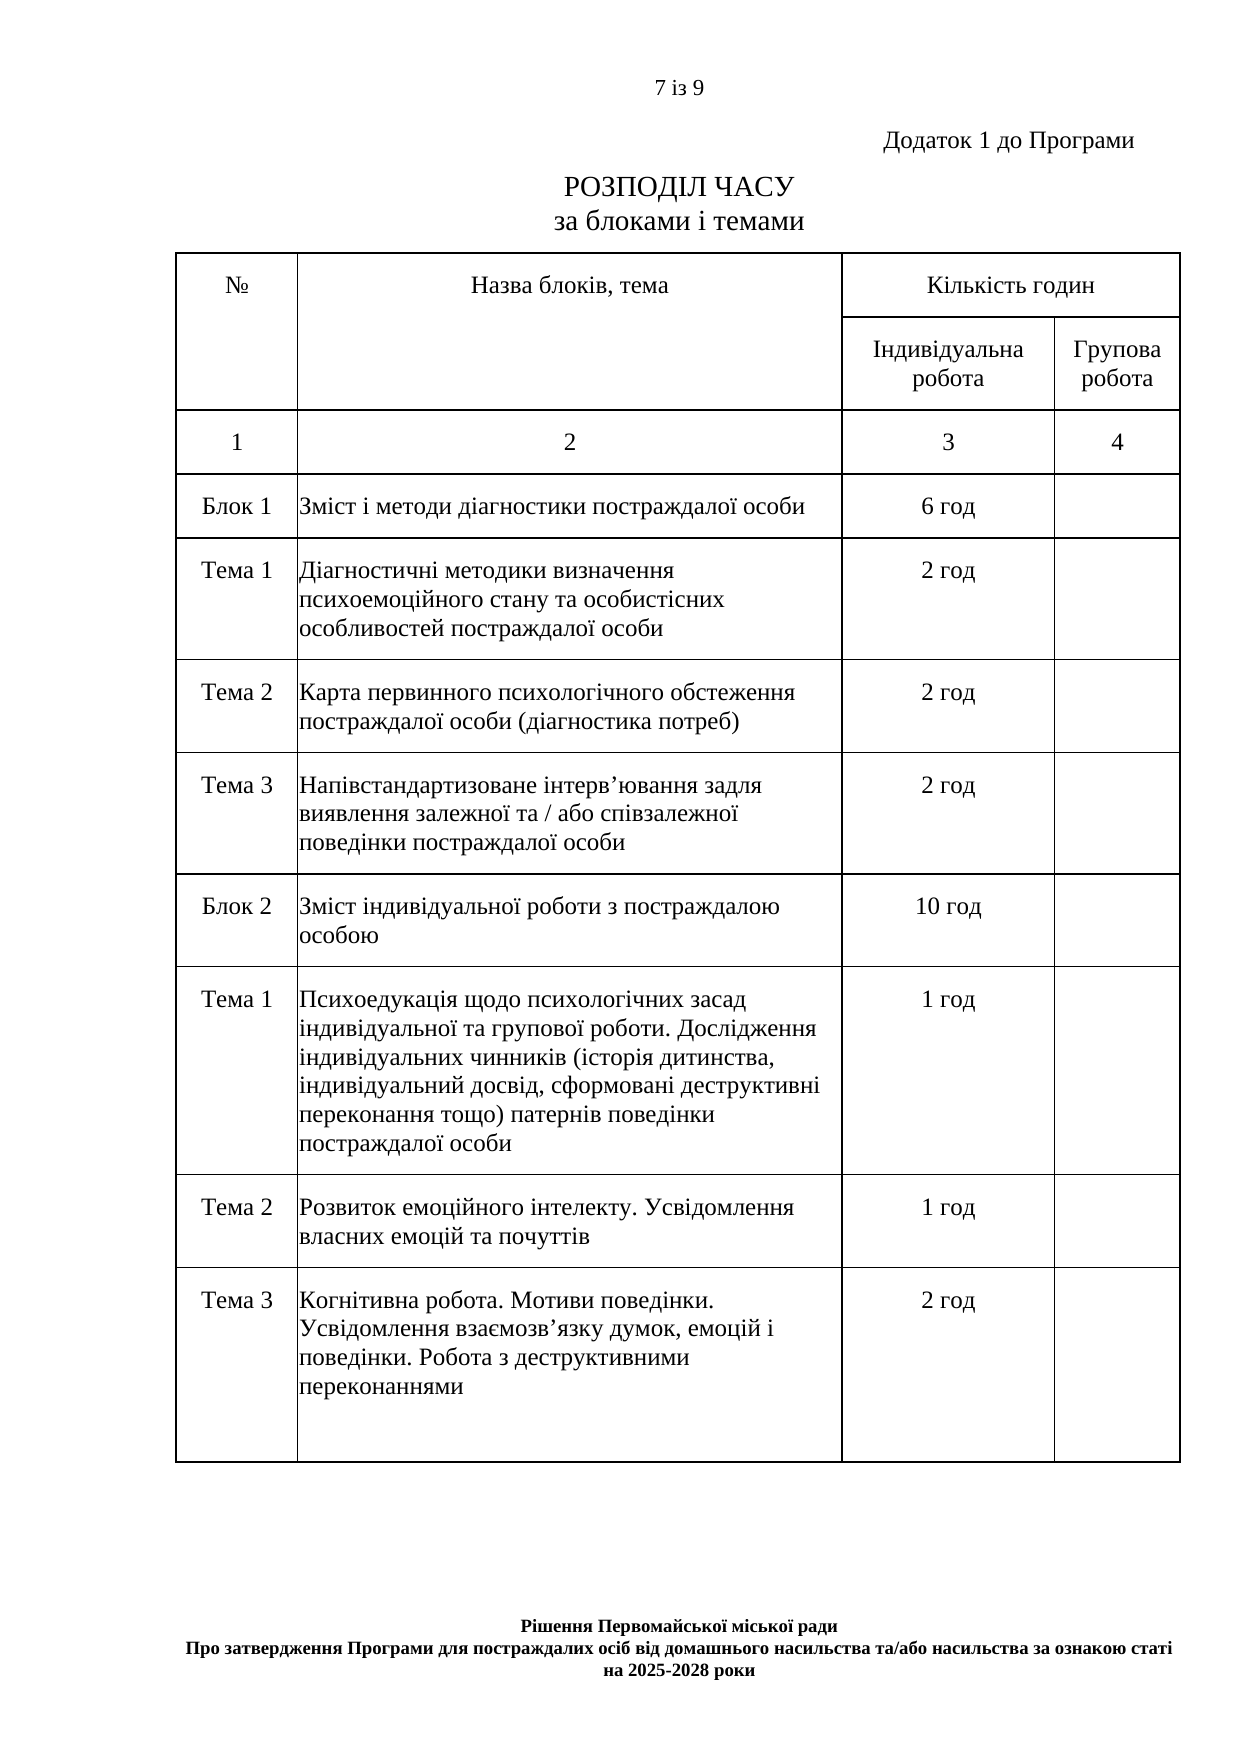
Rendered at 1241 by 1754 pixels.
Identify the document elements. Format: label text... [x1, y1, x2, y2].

table_cell Діагностичні методики визначення психоемоційного стану та особистісних особливостей постраждалої особи [298, 539, 841, 658]
table_cell [1055, 539, 1179, 658]
table_cell 3 [843, 411, 1054, 473]
table_cell Тема 1 [177, 539, 297, 658]
table_cell [1055, 753, 1179, 873]
table_cell Тема 3 [177, 1268, 297, 1461]
table_header № [177, 254, 297, 409]
text РОЗПОДІЛ ЧАСУ за блоками і темами [224, 169, 1134, 236]
table_cell [1055, 875, 1179, 966]
table_cell 1 год [843, 1175, 1054, 1266]
table_cell Зміст і методи діагностики постраждалої особи [298, 475, 841, 537]
table_cell Тема 3 [177, 753, 297, 873]
table_cell [1055, 967, 1179, 1173]
table_cell 2 год [843, 753, 1054, 873]
table_cell Зміст індивідуальної роботи з постраждалою особою [298, 875, 841, 966]
table_cell Когнітивна робота. Мотиви поведінки. Усвідомлення взаємозв’язку думок, емоцій і поведінки. Робота з деструктивними переконаннями [298, 1268, 841, 1461]
table_cell Групова робота [1055, 318, 1179, 409]
table_cell 6 год [843, 475, 1054, 537]
table_cell 1 год [843, 967, 1054, 1173]
table_cell 2 год [843, 1268, 1054, 1461]
table_cell [1055, 1268, 1179, 1461]
table_cell Напівстандартизоване інтерв’ювання задля виявлення залежної та / або співзалежної поведінки постраждалої особи [298, 753, 841, 873]
text Додаток 1 до Програми [224, 125, 1134, 154]
table_cell 4 [1055, 411, 1179, 473]
table_cell 10 год [843, 875, 1054, 966]
table_cell Тема 2 [177, 1175, 297, 1266]
table_cell [1055, 475, 1179, 537]
table_cell Карта первинного психологічного обстеження постраждалої особи (діагностика потреб) [298, 660, 841, 751]
table_header Назва блоків, тема [298, 254, 841, 409]
table_cell Блок 2 [177, 875, 297, 966]
table_cell [1055, 660, 1179, 751]
table_cell Блок 1 [177, 475, 297, 537]
table_cell Індивідуальна робота [843, 318, 1054, 409]
table_cell [1055, 1175, 1179, 1266]
table_cell Тема 2 [177, 660, 297, 751]
table_cell Розвиток емоційного інтелекту. Усвідомлення власних емоцій та почуттів [298, 1175, 841, 1266]
table_cell 2 год [843, 660, 1054, 751]
table_cell 2 год [843, 539, 1054, 658]
table_header Кількість годин [843, 254, 1179, 316]
table_cell Тема 1 [177, 967, 297, 1173]
table_cell 1 [177, 411, 297, 473]
table_cell Психоедукація щодо психологічних засад індивідуальної та групової роботи. Дослідження індивідуальних чинників (історія дитинства, індивідуальний досвід, сформовані деструктивні переконання тощо) патернів поведінки постраждалої особи [298, 967, 841, 1173]
table_cell 2 [298, 411, 841, 473]
